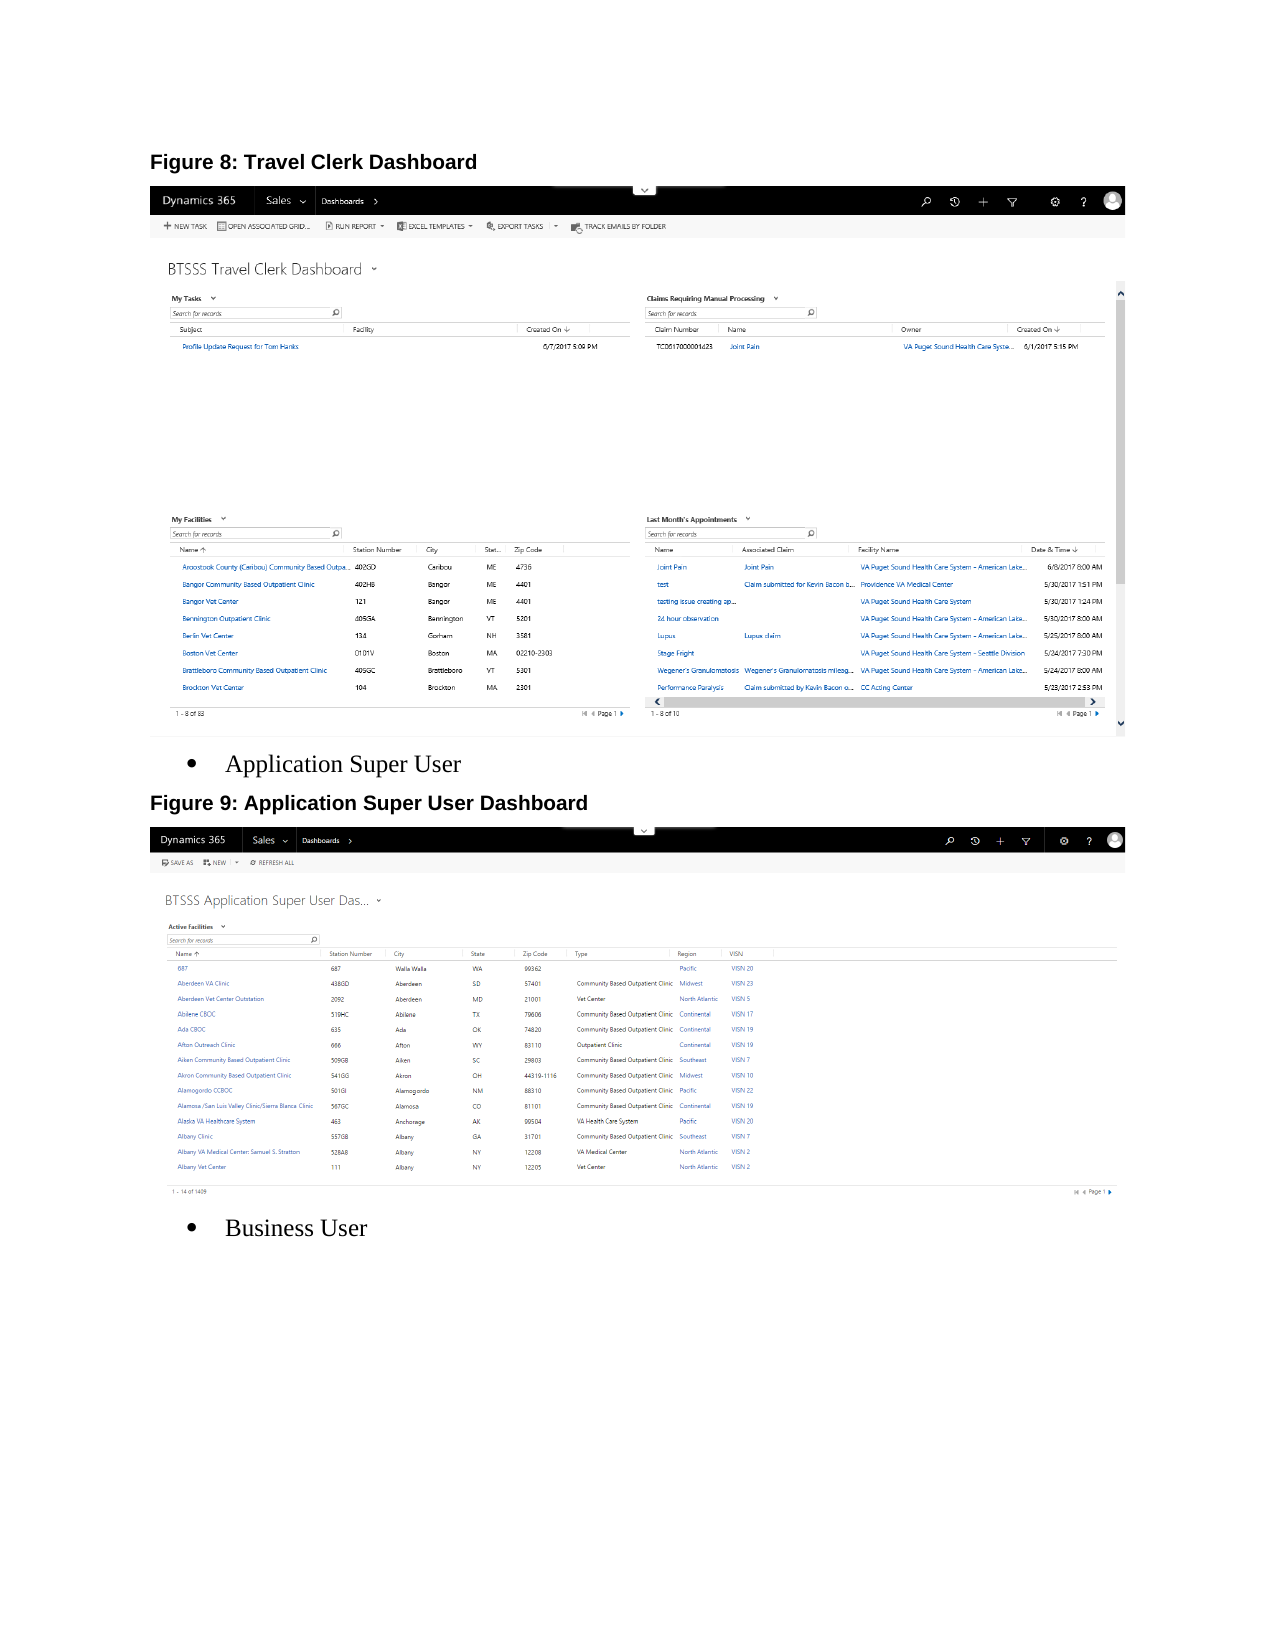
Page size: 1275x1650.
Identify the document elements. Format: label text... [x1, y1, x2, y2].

picture [150, 186, 1125, 737]
text Figure 8: Travel Clerk Dashboard [150, 150, 1125, 174]
picture [150, 827, 1125, 1201]
text Business User [187, 1213, 1125, 1241]
text Figure 9: Application Super User Dashboard [150, 791, 1125, 815]
text Application Super User [187, 749, 1125, 778]
